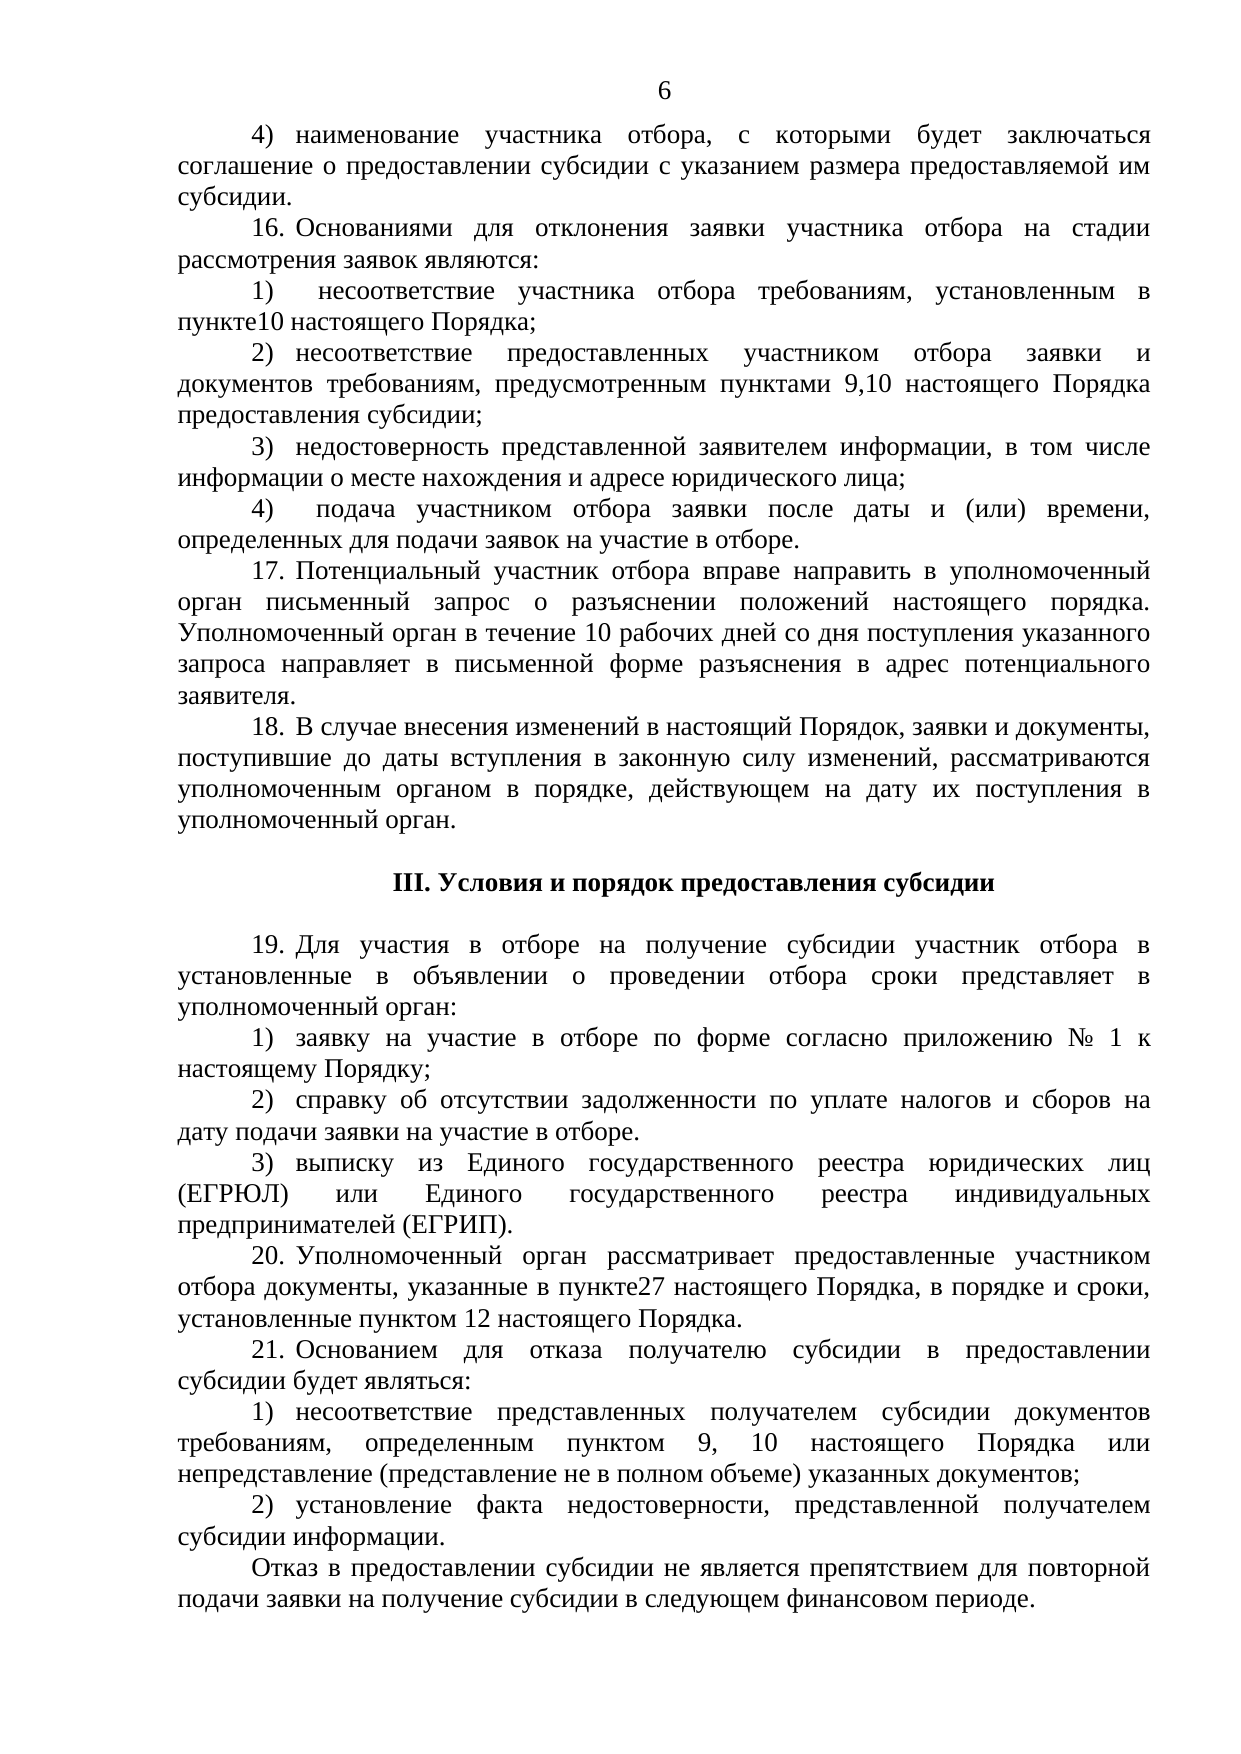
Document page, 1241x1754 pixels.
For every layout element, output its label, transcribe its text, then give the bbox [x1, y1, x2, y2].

list Основаниями для отклонения заявки участника отбора на стадии рассмотрения заявок являются: [177, 212, 1152, 274]
list несоответствие участника отбора требованиям, установленным в пункте10 настоящего Порядка; [177, 274, 1152, 336]
list несоответствие предоставленных участником отбора заявки и документов требованиям, предусмотренным пунктами 9,10 настоящего Порядка предоставления субсидии; [177, 336, 1152, 429]
list выписку из Единого государственного реестра юридических лиц (ЕГРЮЛ) или Единого государственного реестра индивидуальных предпринимателей (ЕГРИП). [177, 1146, 1152, 1239]
list заявку на участие в отборе по форме согласно приложению № 1 к настоящему Порядку; [177, 1021, 1152, 1084]
list справку об отсутствии задолженности по уплате налогов и сборов на дату подачи заявки на участие в отборе. [177, 1084, 1152, 1146]
list недостоверность представленной заявителем информации, в том числе информации о месте нахождения и адресе юридического лица; [177, 429, 1152, 492]
list наименование участника отбора, с которыми будет заключаться соглашение о предоставлении субсидии с указанием размера предоставляемой им субсидии. [177, 118, 1152, 212]
list несоответствие представленных получателем субсидии документов требованиям, определенным пунктом 9, 10 настоящего Порядка или непредставление (представление не в полном объеме) указанных документов; [177, 1395, 1152, 1488]
list Уполномоченный орган рассматривает предоставленные участником отбора документы, указанные в пункте27 настоящего Порядка, в порядке и сроки, установленные пунктом 12 настоящего Порядка. [177, 1239, 1152, 1333]
list В случае внесения изменений в настоящий Порядок, заявки и документы, поступившие до даты вступления в законную силу изменений, рассматриваются уполномоченным органом в порядке, действующем на дату их поступления в уполномоченный орган. [177, 710, 1152, 834]
list установление факта недостоверности, представленной получателем субсидии информации. [177, 1488, 1152, 1551]
list Потенциальный участник отбора вправе направить в уполномоченный орган письменный запрос о разъяснении положений настоящего порядка. Уполномоченный орган в течение 10 рабочих дней со дня поступления указанного запроса направляет в письменной форме разъяснения в адрес потенциального заявителя. [177, 554, 1152, 710]
list Основанием для отказа получателю субсидии в предоставлении субсидии будет являться: [177, 1333, 1152, 1395]
text III. Условия и порядок предоставления субсидии [177, 866, 1152, 897]
list Для участия в отборе на получение субсидии участник отбора в установленные в объявлении о проведении отбора сроки представляет в уполномоченный орган: [177, 928, 1152, 1021]
list подача участником отбора заявки после даты и (или) времени, определенных для подачи заявок на участие в отборе. [177, 492, 1152, 554]
text Отказ в предоставлении субсидии не является препятствием для повторной подачи заявки на получение субсидии в следующем финансовом периоде. [177, 1551, 1152, 1613]
